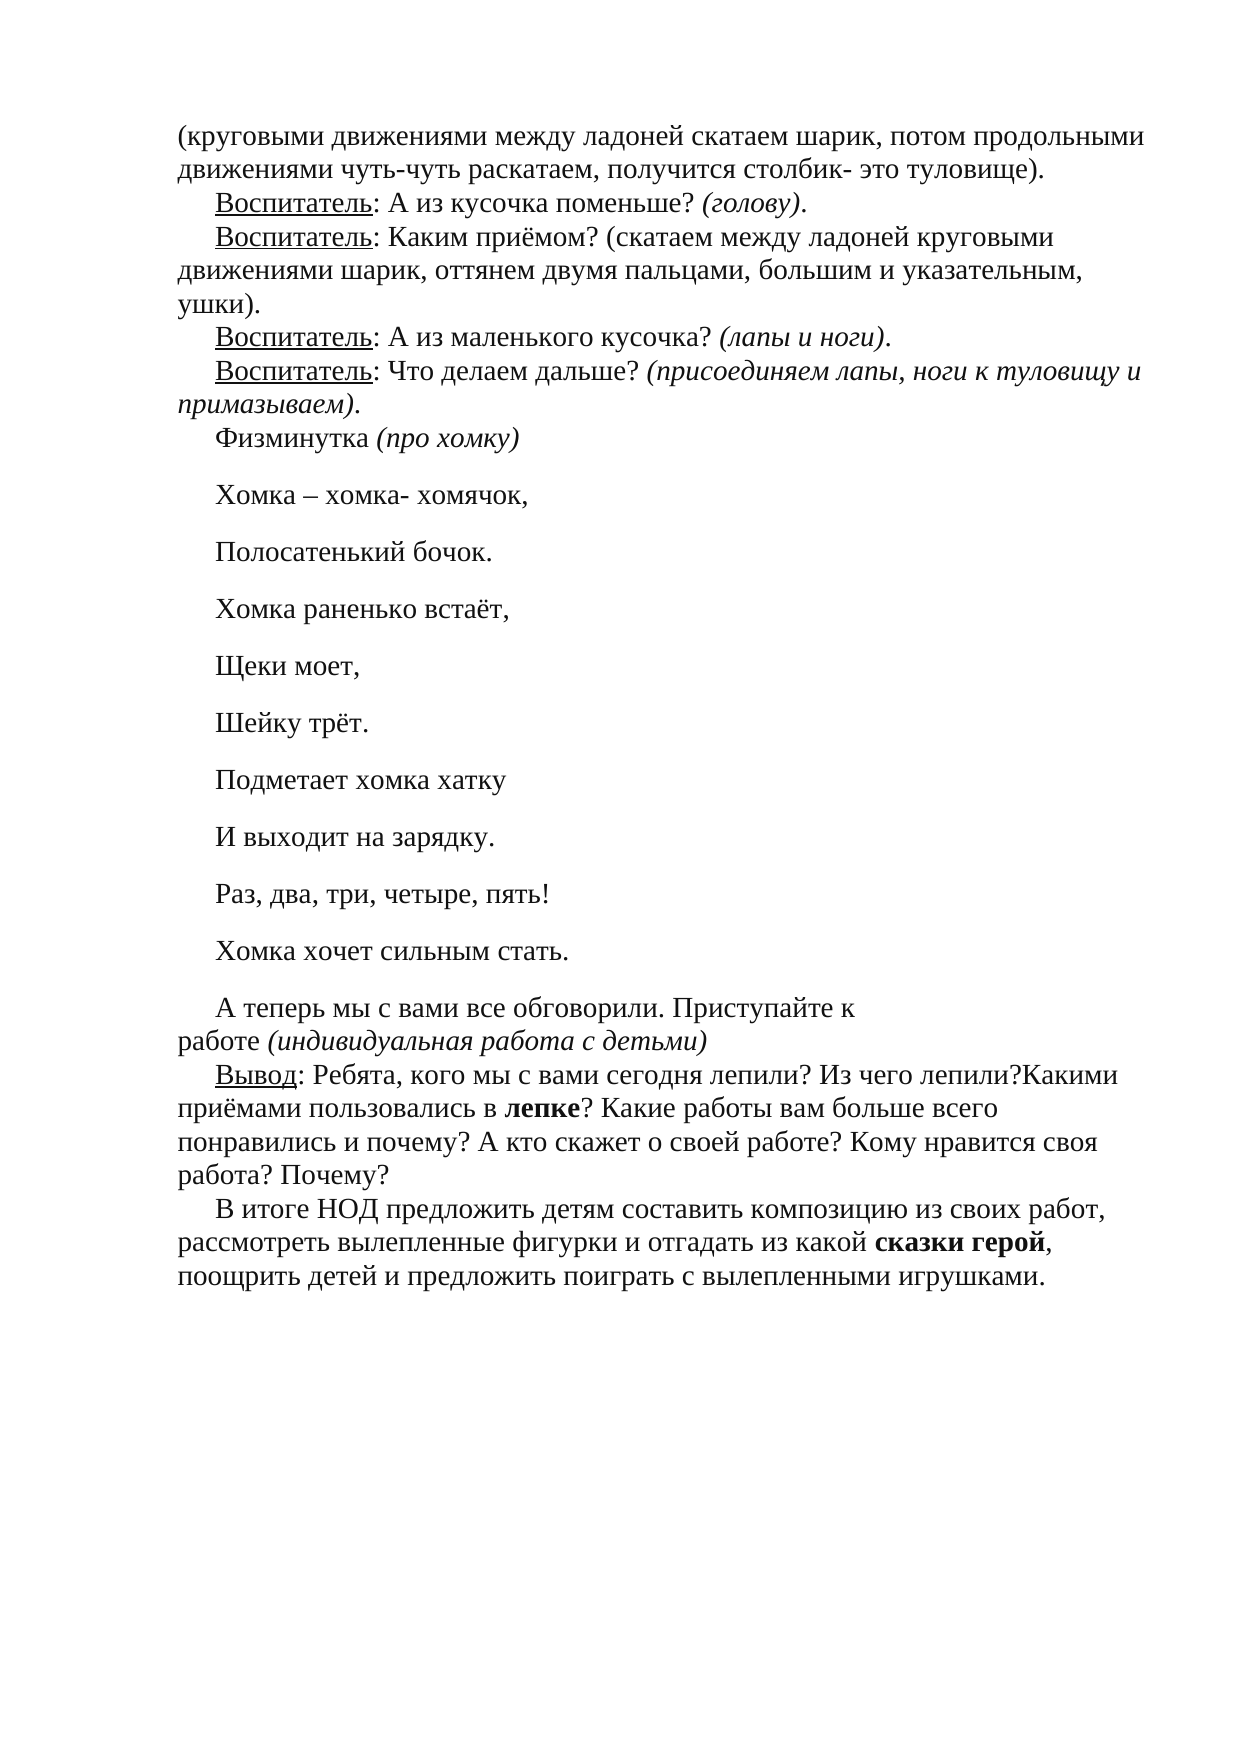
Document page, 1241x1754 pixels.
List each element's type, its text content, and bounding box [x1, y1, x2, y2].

text Полосатенький бочок. [177, 534, 1152, 567]
text Воспитатель: А из маленького кусочка? (лапы и ноги). [177, 319, 1152, 353]
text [177, 118, 1152, 185]
text Подметает хомка хатку [177, 762, 1152, 795]
text Воспитатель: А из кусочка поменьше? (голову). [177, 185, 1152, 219]
text Раз, два, три, четыре, пять! [177, 876, 1152, 909]
text Воспитатель: Каким приёмом? (скатаем между ладоней круговыми движениями шарик, оттянем двумя пальцами, большим и указательным, ушки). [177, 219, 1152, 319]
text Вывод: Ребята, кого мы с вами сегодня лепили? Из чего лепили?Какими приёмами пользовались в лепке? Какие работы вам больше всего понравились и почему? А кто скажет о своей работе? Кому нравится своя работа? Почему? [177, 1057, 1152, 1191]
text Хомка раненько встаёт, [177, 591, 1152, 624]
text Воспитатель: Что делаем дальше? (присоединяем лапы, ноги к туловищу и примазываем). [177, 353, 1152, 420]
text Физминутка (про хомку) [177, 420, 1152, 453]
text Хомка хочет сильным стать. [177, 933, 1152, 966]
text Хомка – хомка- хомячок, [177, 477, 1152, 511]
text В итоге НОД предложить детям составить композицию из своих работ, рассмотреть вылепленные фигурки и отгадать из какой сказки герой, поощрить детей и предложить поиграть с вылепленными игрушками. [177, 1191, 1152, 1292]
text Щеки моет, [177, 648, 1152, 681]
text И выходит на зарядку. [177, 819, 1152, 852]
text Шейку трёт. [177, 705, 1152, 738]
text А теперь мы с вами все обговорили. Приступайте к работе (индивидуальная работа с детьми) [177, 990, 1152, 1057]
